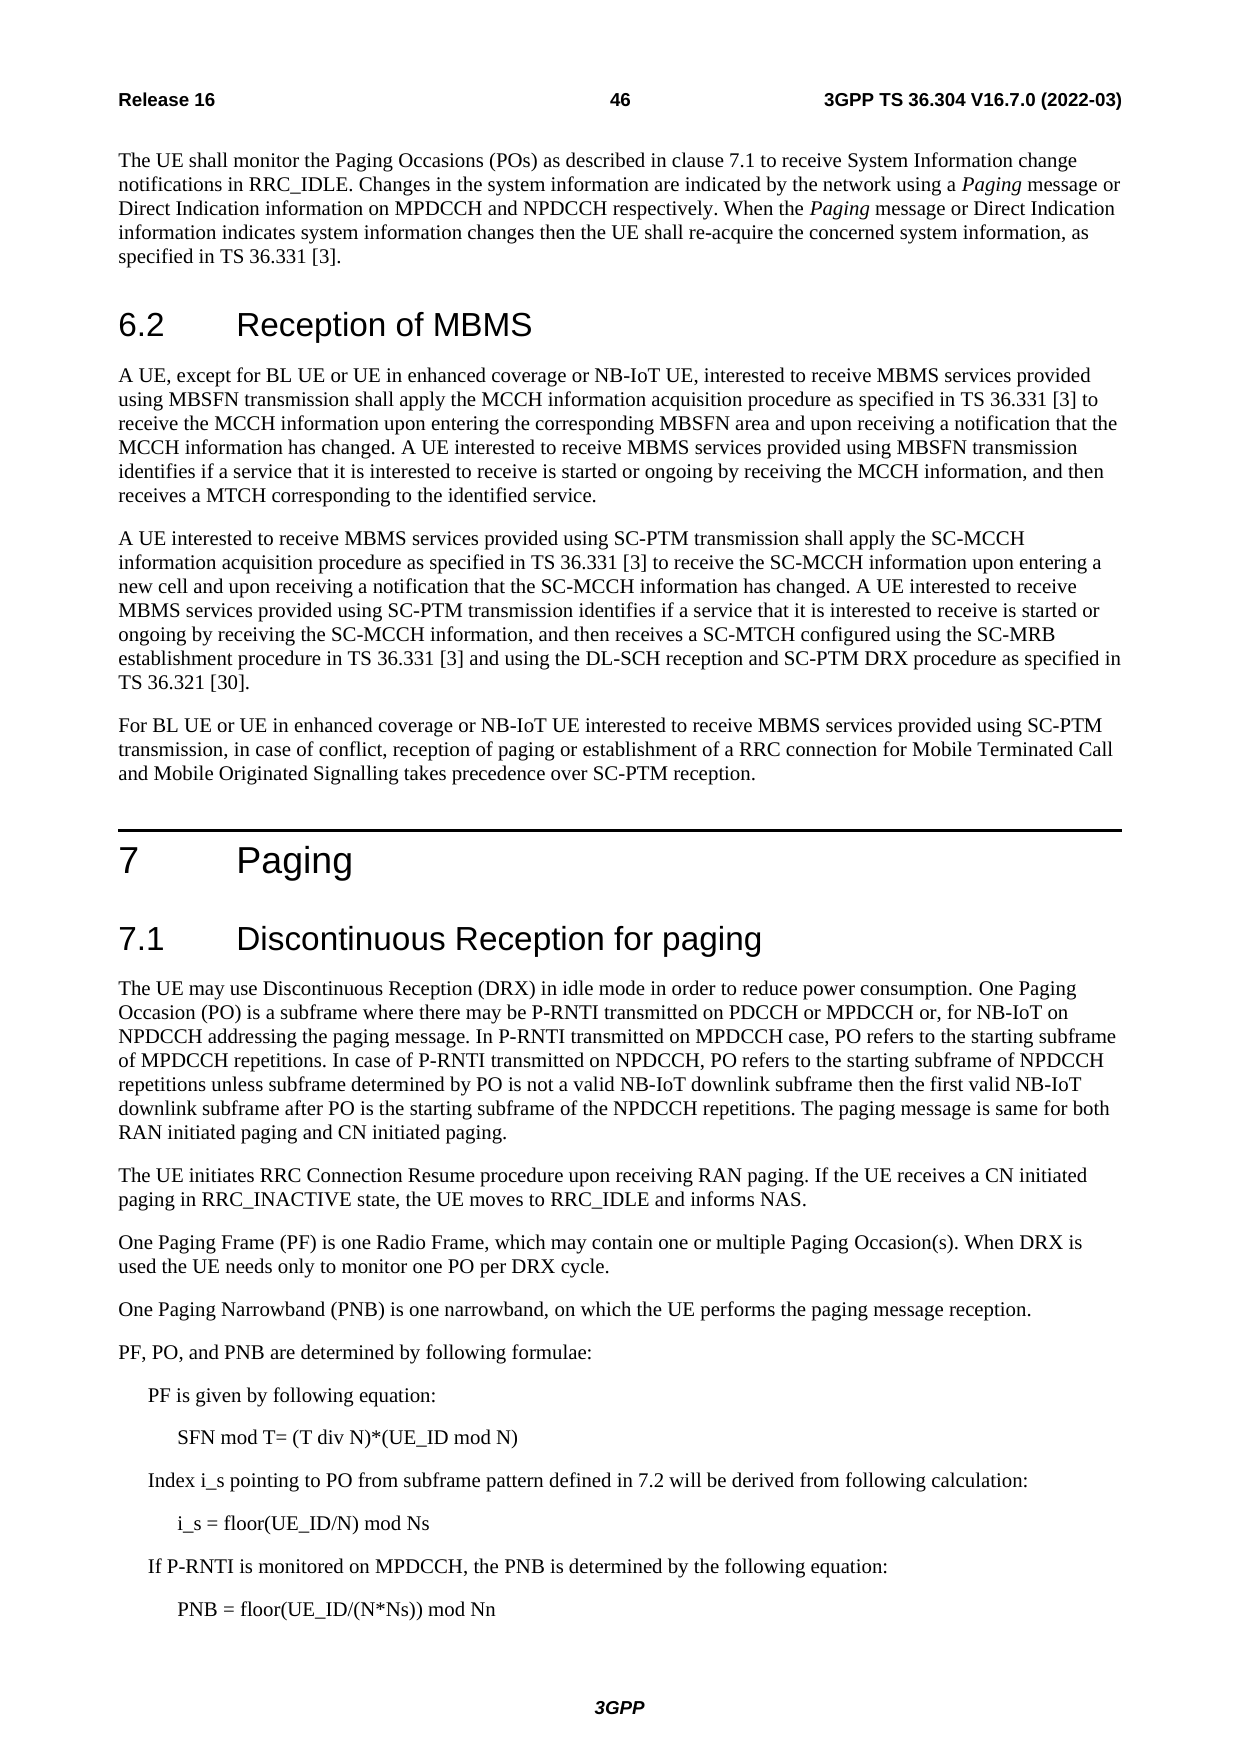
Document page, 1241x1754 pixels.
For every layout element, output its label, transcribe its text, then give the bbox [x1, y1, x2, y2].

text A UE, except for BL UE or UE in enhanced coverage or NB-IoT UE, interested to receive MBMS services provided using MBSFN transmission shall apply the MCCH information acquisition procedure as specified in TS 36.331 [3] to receive the MCCH information upon entering the corresponding MBSFN area and upon receiving a notification that the MCCH information has changed. A UE interested to receive MBMS services provided using MBSFN transmission identifies if a service that it is interested to receive is started or ongoing by receiving the MCCH information, and then receives a MTCH corresponding to the identified service. [118, 362, 1122, 507]
text PNB = floor(UE_ID/(N*Ns)) mod Nn [177, 1597, 1122, 1621]
subtitle 7.1 Discontinuous Reception for paging [118, 919, 1122, 957]
subtitle 6.2 Reception of MBMS [118, 305, 1122, 344]
text The UE shall monitor the Paging Occasions (POs) as described in clause 7.1 to receive System Information change notifications in RRC_IDLE. Changes in the system information are indicated by the network using a Paging message or Direct Indication information on MPDCCH and NPDCCH respectively. When the Paging message or Direct Indication information indicates system information changes then the UE shall re-acquire the concerned system information, as specified in TS 36.331 [3]. [118, 147, 1122, 268]
text For BL UE or UE in enhanced coverage or NB-IoT UE interested to receive MBMS services provided using SC-PTM transmission, in case of conflict, reception of paging or establishment of a RRC connection for Mobile Terminated Call and Mobile Originated Signalling takes precedence over SC-PTM reception. [118, 713, 1122, 785]
text The UE initiates RRC Connection Resume procedure upon receiving RAN paging. If the UE receives a CN initiated paging in RRC_INACTIVE state, the UE moves to RRC_IDLE and informs NAS. [118, 1163, 1122, 1211]
text PF is given by following equation: [148, 1382, 1122, 1407]
text PF, PO, and PNB are determined by following formulae: [118, 1340, 1122, 1364]
text If P-RNTI is monitored on MPDCCH, the PNB is determined by the following equation: [148, 1554, 1122, 1578]
text The UE may use Discontinuous Reception (DRX) in idle mode in order to reduce power consumption. One Paging Occasion (PO) is a subframe where there may be P-RNTI transmitted on PDCCH or MPDCCH or, for NB-IoT on NPDCCH addressing the paging message. In P-RNTI transmitted on MPDCCH case, PO refers to the starting subframe of MPDCCH repetitions. In case of P-RNTI transmitted on NPDCCH, PO refers to the starting subframe of NPDCCH repetitions unless subframe determined by PO is not a valid NB-IoT downlink subframe then the first valid NB-IoT downlink subframe after PO is the starting subframe of the NPDCCH repetitions. The paging message is same for both RAN initiated paging and CN initiated paging. [118, 976, 1122, 1144]
text Index i_s pointing to PO from subframe pattern defined in 7.2 will be derived from following calculation: [148, 1468, 1122, 1492]
text A UE interested to receive MBMS services provided using SC-PTM transmission shall apply the SC-MCCH information acquisition procedure as specified in TS 36.331 [3] to receive the SC-MCCH information upon entering a new cell and upon receiving a notification that the SC-MCCH information has changed. A UE interested to receive MBMS services provided using SC-PTM transmission identifies if a service that it is interested to receive is started or ongoing by receiving the SC-MCCH information, and then receives a SC-MTCH configured using the SC-MRB establishment procedure in TS 36.331 [3] and using the DL-SCH reception and SC-PTM DRX procedure as specified in TS 36.321 [30]. [118, 526, 1122, 694]
text SFN mod T= (T div N)*(UE_ID mod N) [177, 1425, 1122, 1449]
text One Paging Frame (PF) is one Radio Frame, which may contain one or multiple Paging Occasion(s). When DRX is used the UE needs only to monitor one PO per DRX cycle. [118, 1230, 1122, 1278]
text One Paging Narrowband (PNB) is one narrowband, on which the UE performs the paging message reception. [118, 1297, 1122, 1321]
text i_s = floor(UE_ID/N) mod Ns [177, 1511, 1122, 1535]
subtitle 7 Paging [118, 832, 1122, 881]
